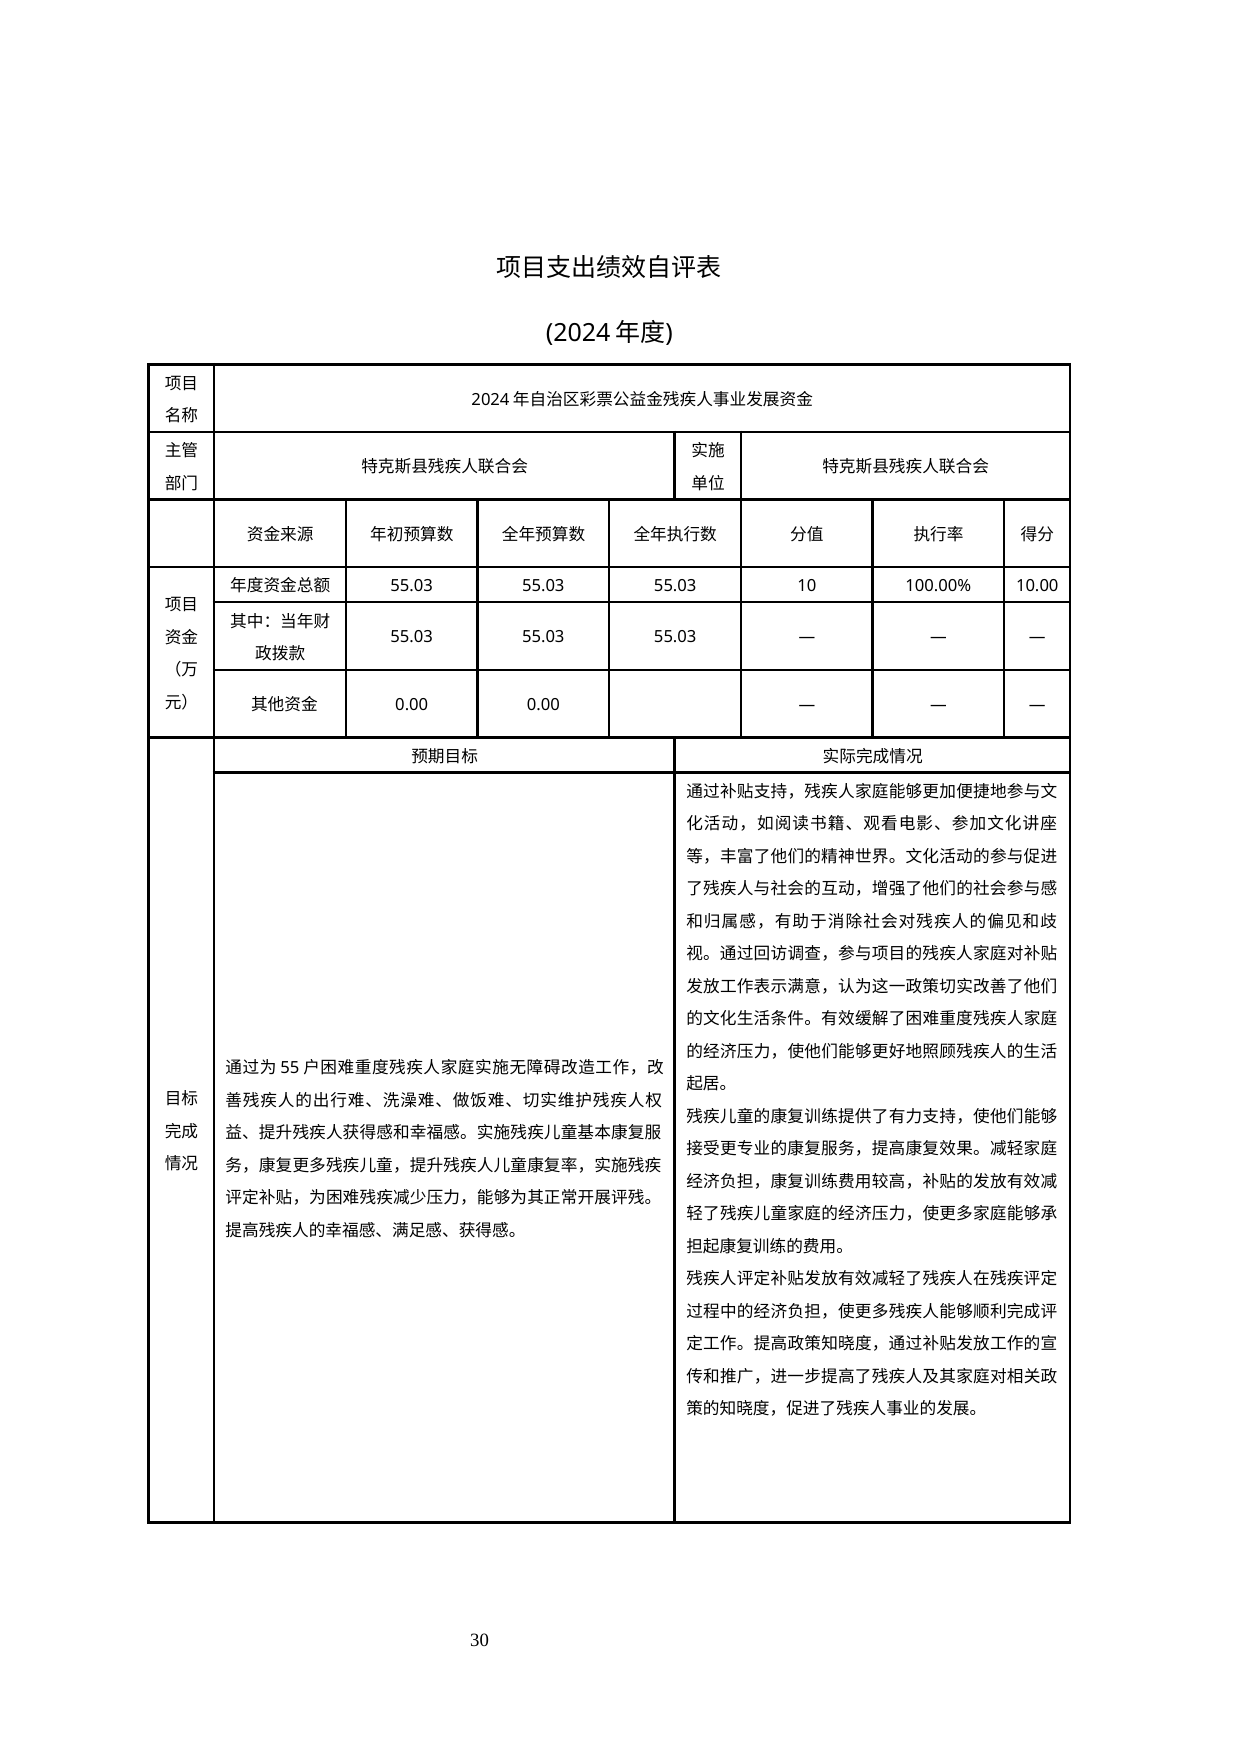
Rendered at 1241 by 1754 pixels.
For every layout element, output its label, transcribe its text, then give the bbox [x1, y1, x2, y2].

table_cell — [1005, 671, 1069, 736]
table_cell 特克斯县残疾人联合会 [742, 433, 1069, 498]
table_cell 年初预算数 [347, 501, 476, 566]
table_cell 0.00 [479, 671, 608, 736]
table_cell 通过补贴支持，残疾人家庭能够更加便捷地参与文化活动，如阅读书籍、观看电影、参加文化讲座等，丰富了他们的精神世界。文化活动的参与促进了残疾人与社会的互动，增强了他们的社会参与感和归属感，有助于消除社会对残疾人的偏见和歧视。通过回访调查，参与项目的残疾人家庭对补贴发放工作表示满意，认为这一政策切实改善了他们的文化生活条件。有效缓解了困难重度残疾人家庭的经济压力，使他们能够更好地照顾残疾人的生活起居。 残疾儿童的康复训练提供了有力支持，使他们能够接受更专业的康复服务，提高康复效果。减轻家庭经济负担，康复训练费用较高，补贴的发放有效减轻了残疾儿童家庭的经济压力，使更多家庭能够承担起康复训练的费用。 残疾人评定补贴发放有效减轻了残疾人在残疾评定过程中的经济负担，使更多残疾人能够顺利完成评定工作。提高政策知晓度，通过补贴发放工作的宣传和推广，进一步提高了残疾人及其家庭对相关政策的知晓度，促进了残疾人事业的发展。 [676, 774, 1069, 1521]
table_cell — [742, 603, 871, 668]
table_cell 实际完成情况 [676, 739, 1069, 771]
table_cell 实施单位 [676, 433, 740, 498]
table_cell 55.03 [347, 603, 476, 668]
table_cell 项目资金 （万元） [150, 568, 213, 736]
table_cell [610, 671, 740, 736]
table_cell — [874, 671, 1003, 736]
table_cell — [742, 671, 871, 736]
table_header 项目支出绩效自评表 [148, 233, 1070, 298]
table_cell 得分 [1005, 501, 1069, 566]
table_cell 目标完成情况 [150, 739, 213, 1521]
table_cell 全年执行数 [610, 501, 740, 566]
table_cell 55.03 [610, 568, 740, 601]
table_cell 资金来源 [215, 501, 345, 566]
table_cell 其他资金 [215, 671, 345, 736]
table_cell — [874, 603, 1003, 668]
table_cell 分值 [742, 501, 871, 566]
table_cell 55.03 [610, 603, 740, 668]
table_cell 主管部门 [150, 433, 213, 498]
table_cell [150, 501, 213, 566]
table_cell 10 [742, 568, 871, 601]
table_cell 年度资金总额 [215, 568, 345, 601]
table_cell 55.03 [347, 568, 476, 601]
table_cell 全年预算数 [479, 501, 608, 566]
table_cell 特克斯县残疾人联合会 [215, 433, 673, 498]
table_cell 项目名称 [150, 366, 213, 431]
table_cell 0.00 [347, 671, 476, 736]
table_cell 执行率 [874, 501, 1003, 566]
table_cell 55.03 [479, 603, 608, 668]
table_cell 10.00 [1005, 568, 1069, 601]
table_cell 预期目标 [215, 739, 673, 771]
table_cell — [1005, 603, 1069, 668]
table_cell (2024年度) [148, 298, 1070, 363]
table_cell 2024年自治区彩票公益金残疾人事业发展资金 [215, 366, 1069, 431]
table_cell 100.00% [874, 568, 1003, 601]
table_cell 其中：当年财政拨款 [215, 603, 345, 668]
table_cell 55.03 [479, 568, 608, 601]
table_cell 通过为55户困难重度残疾人家庭实施无障碍改造工作，改善残疾人的出行难、洗澡难、做饭难、切实维护残疾人权益、提升残疾人获得感和幸福感。实施残疾儿童基本康复服务，康复更多残疾儿童，提升残疾人儿童康复率，实施残疾评定补贴，为困难残疾减少压力，能够为其正常开展评残。提高残疾人的幸福感、满足感、获得感。 [215, 774, 673, 1521]
